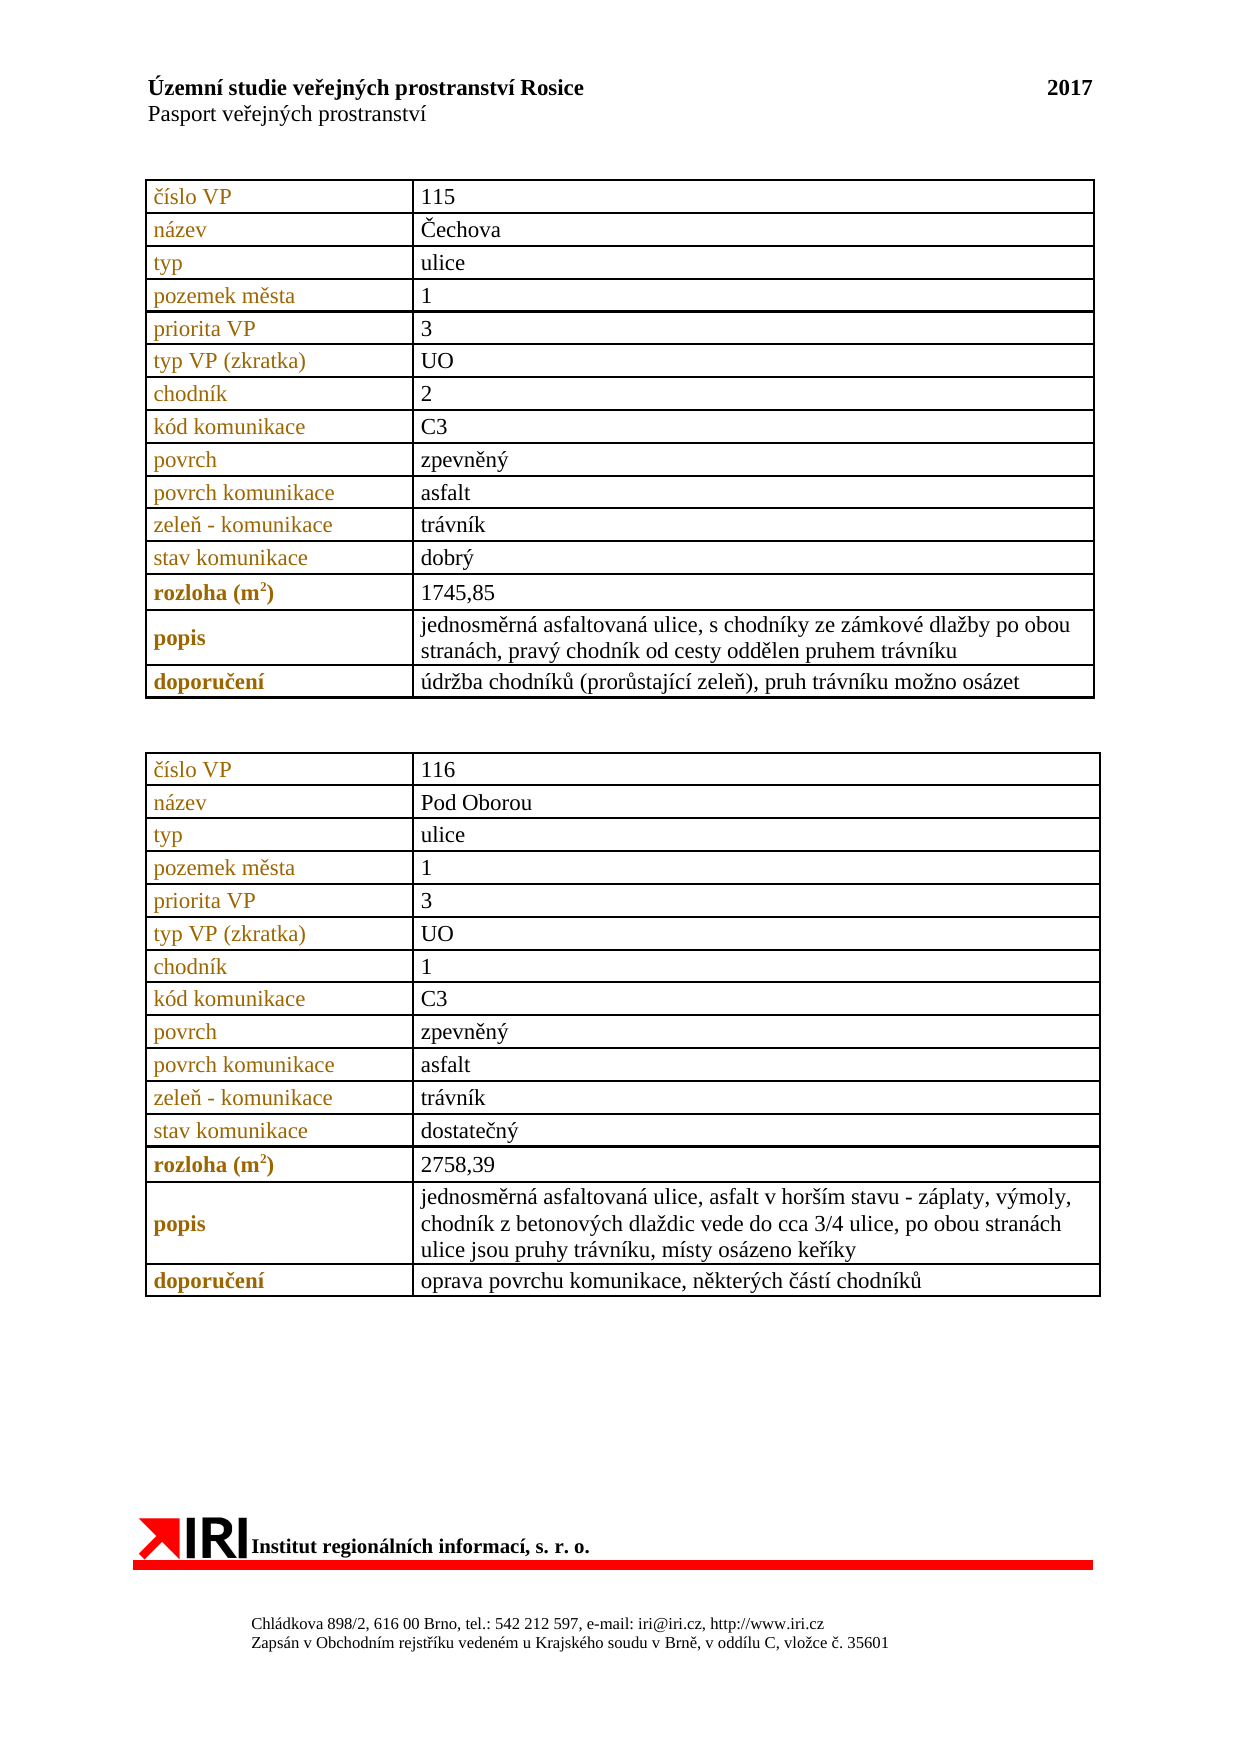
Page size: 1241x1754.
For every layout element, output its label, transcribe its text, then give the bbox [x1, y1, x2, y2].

table_cell zpevněný [414, 1016, 1099, 1047]
table_cell typ VP (zkratka) [147, 918, 412, 948]
picture [136, 1516, 250, 1560]
table_cell ulice [414, 247, 1093, 278]
table_header číslo VP [147, 181, 412, 212]
table_cell typ [147, 247, 412, 278]
table_header číslo VP [147, 754, 412, 784]
table_cell priorita VP [147, 885, 412, 916]
table_cell zeleň - komunikace [147, 509, 412, 540]
table_cell UO [414, 918, 1099, 948]
table_cell jednosměrná asfaltovaná ulice, s chodníky ze zámkové dlažby po obou stranách, pravý chodník od cesty oddělen pruhem trávníku [414, 611, 1093, 664]
table_cell kód komunikace [147, 411, 412, 442]
table_cell rozloha (m2) [147, 575, 412, 609]
table_cell údržba chodníků (prorůstající zeleň), pruh trávníku možno osázet [414, 666, 1093, 696]
table_cell povrch [147, 444, 412, 474]
table_cell doporučení [147, 666, 412, 696]
table_cell kód komunikace [147, 983, 412, 1014]
table_cell stav komunikace [147, 1115, 412, 1145]
table_cell doporučení [147, 1265, 412, 1295]
table_cell 2 [414, 378, 1093, 409]
table_cell zpevněný [414, 444, 1093, 474]
table_cell jednosměrná asfaltovaná ulice, asfalt v horším stavu - záplaty, výmoly, chodník z betonových dlaždic vede do cca 3/4 ulice, po obou stranách ulice jsou pruhy trávníku, místy osázeno keříky [414, 1183, 1099, 1262]
table_cell dobrý [414, 542, 1093, 573]
table_cell 1 [414, 951, 1099, 981]
table_cell popis [147, 611, 412, 664]
table_cell ulice [414, 819, 1099, 850]
table_cell asfalt [414, 1049, 1099, 1080]
table_cell popis [147, 1183, 412, 1262]
table_cell priorita VP [147, 313, 412, 343]
table_cell trávník [414, 509, 1093, 540]
table_cell 1745,85 [414, 575, 1093, 609]
table_cell dostatečný [414, 1115, 1099, 1145]
table_cell asfalt [414, 477, 1093, 507]
table_cell typ [147, 819, 412, 850]
table_header 115 [414, 181, 1093, 212]
table_cell 2758,39 [414, 1148, 1099, 1181]
table_cell chodník [147, 378, 412, 409]
table_cell zeleň - komunikace [147, 1082, 412, 1112]
table_cell trávník [414, 1082, 1099, 1112]
table_cell chodník [147, 951, 412, 981]
table_cell povrch komunikace [147, 477, 412, 507]
table_cell 3 [414, 885, 1099, 916]
table_cell povrch [147, 1016, 412, 1047]
table_cell Pod Oborou [414, 786, 1099, 817]
table_cell 1 [414, 852, 1099, 883]
table_cell název [147, 214, 412, 245]
table_cell pozemek města [147, 852, 412, 883]
table_cell povrch komunikace [147, 1049, 412, 1080]
table_cell oprava povrchu komunikace, některých částí chodníků [414, 1265, 1099, 1295]
table_cell Čechova [414, 214, 1093, 245]
table_cell 1 [414, 280, 1093, 310]
table_cell rozloha (m2) [147, 1148, 412, 1181]
table_cell název [147, 786, 412, 817]
table_header 116 [414, 754, 1099, 784]
table_cell pozemek města [147, 280, 412, 310]
table_cell typ VP (zkratka) [147, 345, 412, 376]
table_cell C3 [414, 983, 1099, 1014]
table_cell stav komunikace [147, 542, 412, 573]
table_cell UO [414, 345, 1093, 376]
table_cell 3 [414, 313, 1093, 343]
table_cell C3 [414, 411, 1093, 442]
